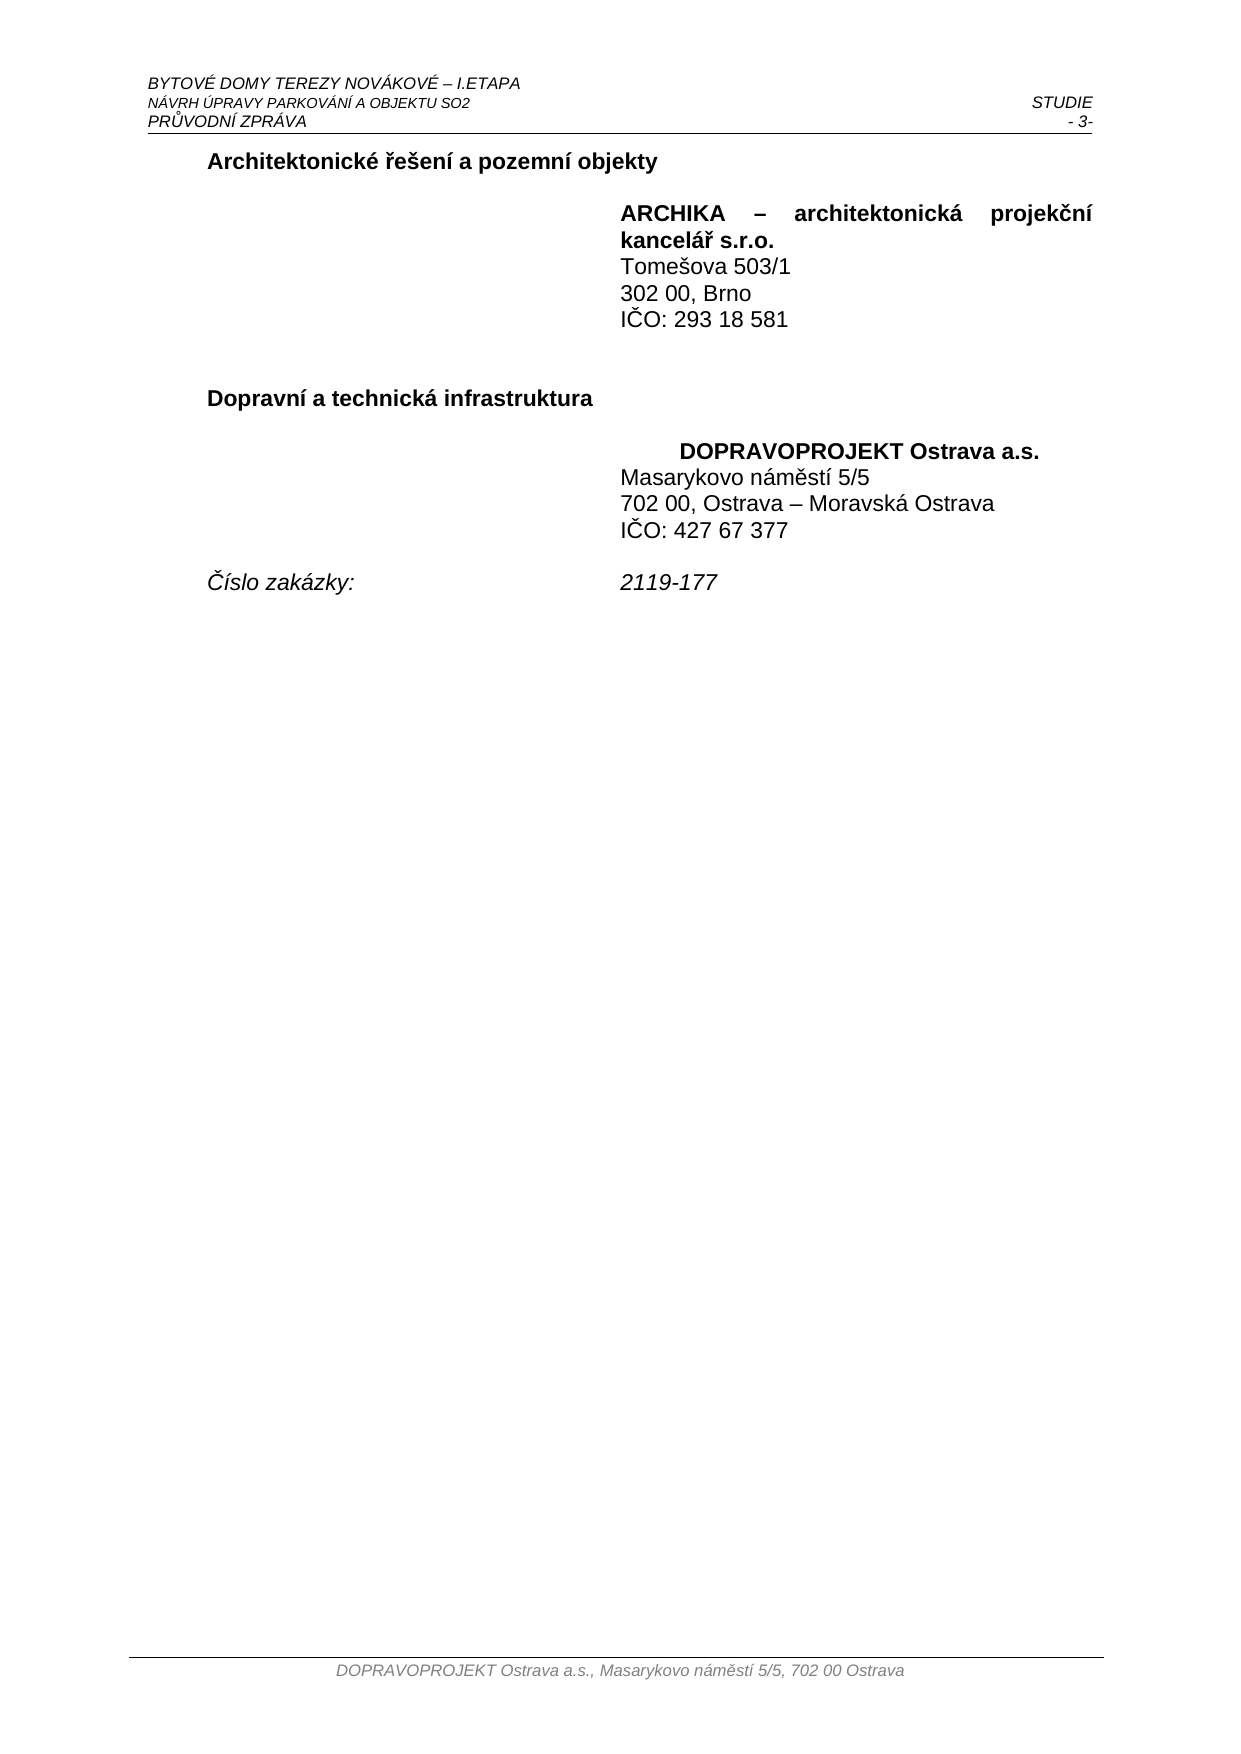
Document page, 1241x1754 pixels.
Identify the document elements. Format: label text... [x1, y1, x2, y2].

text IČO: 293 18 581 [207, 306, 1092, 332]
text DOPRAVOPROJEKT Ostrava a.s. [207, 438, 1092, 464]
text Číslo zakázky: 2119-177 [148, 569, 1092, 596]
text IČO: 427 67 377 [207, 517, 1092, 543]
text Architektonické řešení a pozemní objekty [207, 148, 1092, 174]
text Tomešova 503/1 [207, 253, 1092, 279]
text 302 00, Brno [207, 279, 1092, 306]
text ARCHIKA – architektonická projekční kancelář s.r.o. [207, 200, 1092, 253]
text 702 00, Ostrava – Moravská Ostrava [207, 490, 1092, 517]
text Dopravní a technická infrastruktura [207, 385, 1092, 411]
text Masarykovo náměstí 5/5 [207, 464, 1092, 490]
